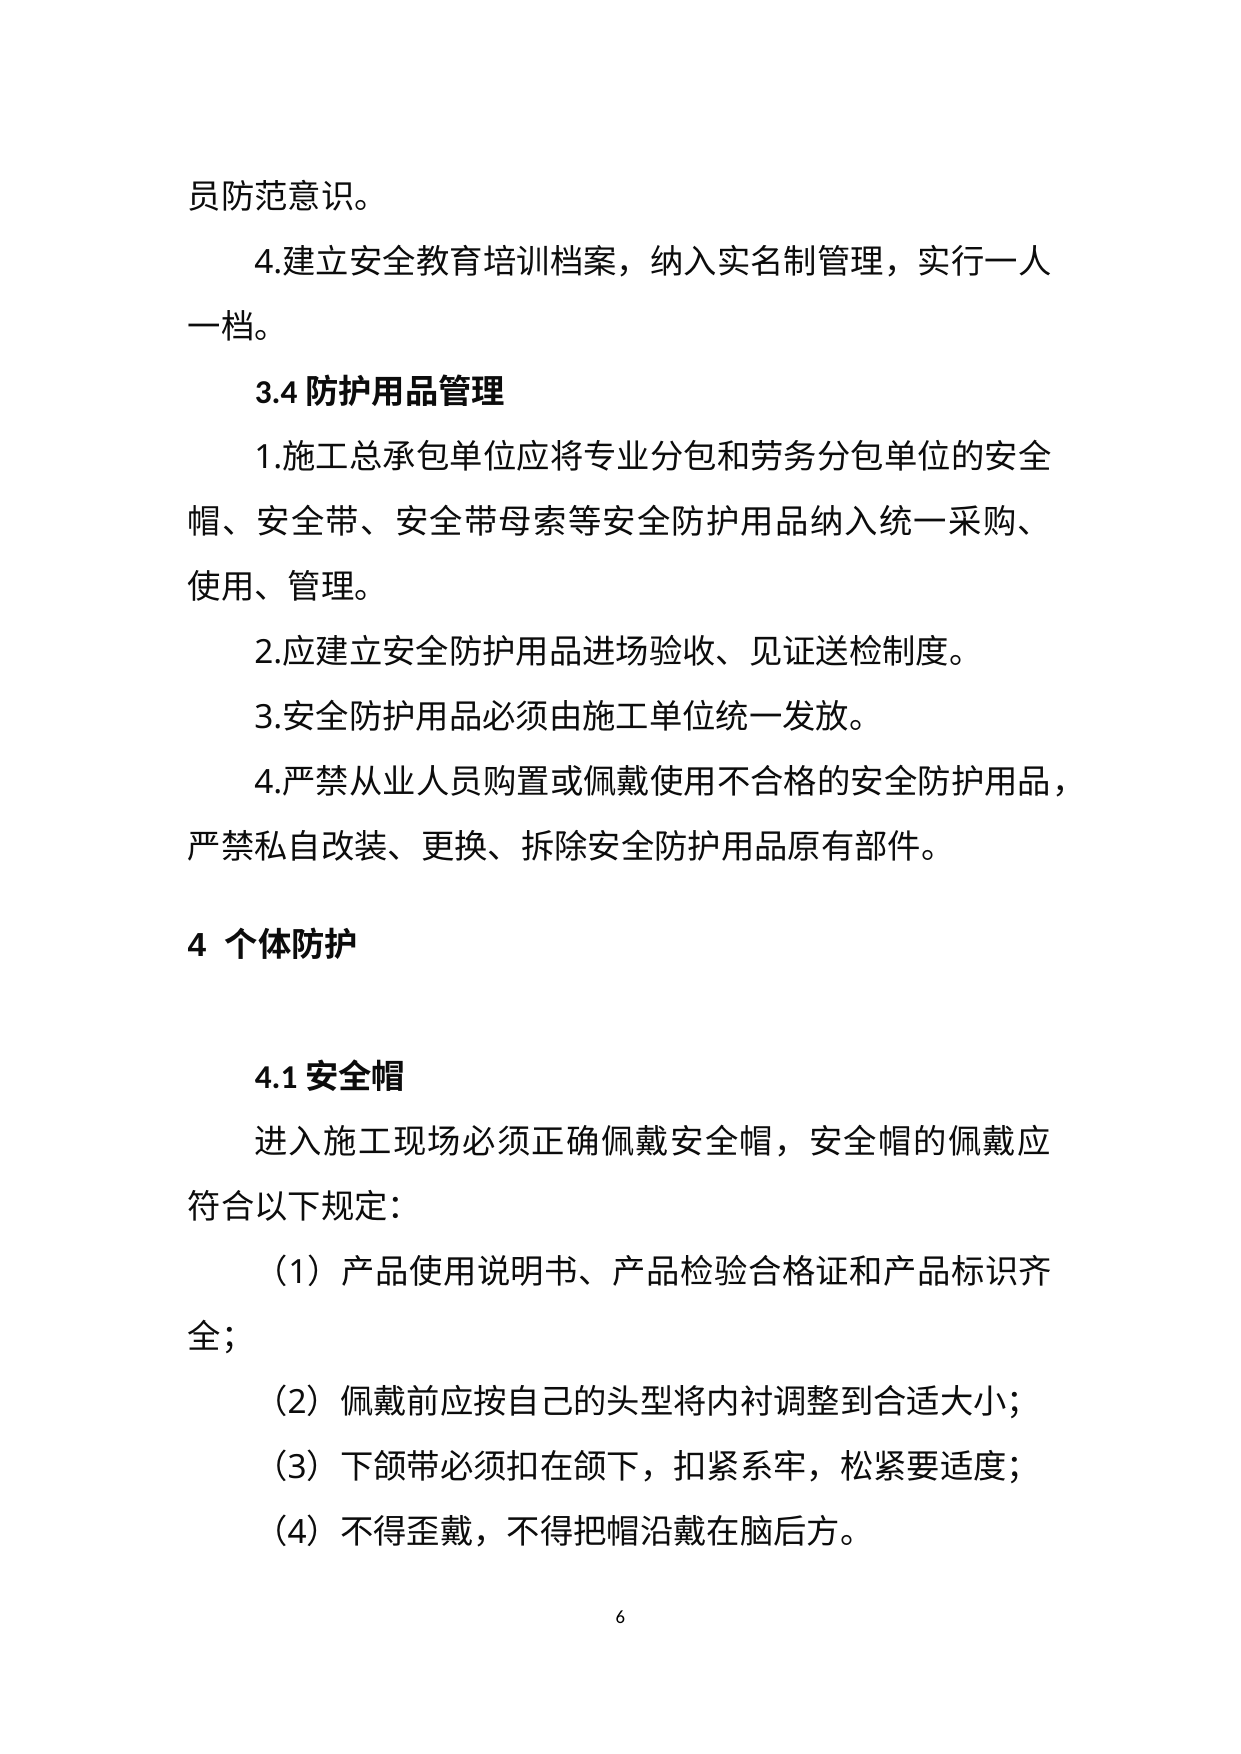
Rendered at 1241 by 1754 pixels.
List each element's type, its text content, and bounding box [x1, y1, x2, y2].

text 2.应建立安全防护用品进场验收、见证送检制度。 [187, 617, 1053, 682]
subtitle 4.1 安全帽 [187, 1042, 1053, 1107]
text 4.建立安全教育培训档案，纳入实名制管理，实行一人一档。 [187, 227, 1053, 357]
text 4.严禁从业人员购置或佩戴使用不合格的安全防护用品，严禁私自改装、更换、拆除安全防护用品原有部件。 [187, 747, 1053, 877]
text （4）不得歪戴，不得把帽沿戴在脑后方。 [187, 1497, 1053, 1562]
subtitle 4 个体防护 [187, 909, 1053, 974]
text 1.施工总承包单位应将专业分包和劳务分包单位的安全帽、安全带、安全带母索等安全防护用品纳入统一采购、使用、管理。 [187, 422, 1053, 617]
text （2）佩戴前应按自己的头型将内衬调整到合适大小； [187, 1367, 1053, 1432]
subtitle 3.4 防护用品管理 [187, 357, 1053, 422]
text 3.安全防护用品必须由施工单位统一发放。 [187, 682, 1053, 747]
text 进入施工现场必须正确佩戴安全帽，安全帽的佩戴应符合以下规定： [187, 1107, 1053, 1237]
text （1）产品使用说明书、产品检验合格证和产品标识齐全； [187, 1237, 1053, 1367]
text （3）下颌带必须扣在颌下，扣紧系牢，松紧要适度； [187, 1432, 1053, 1497]
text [187, 162, 1053, 227]
